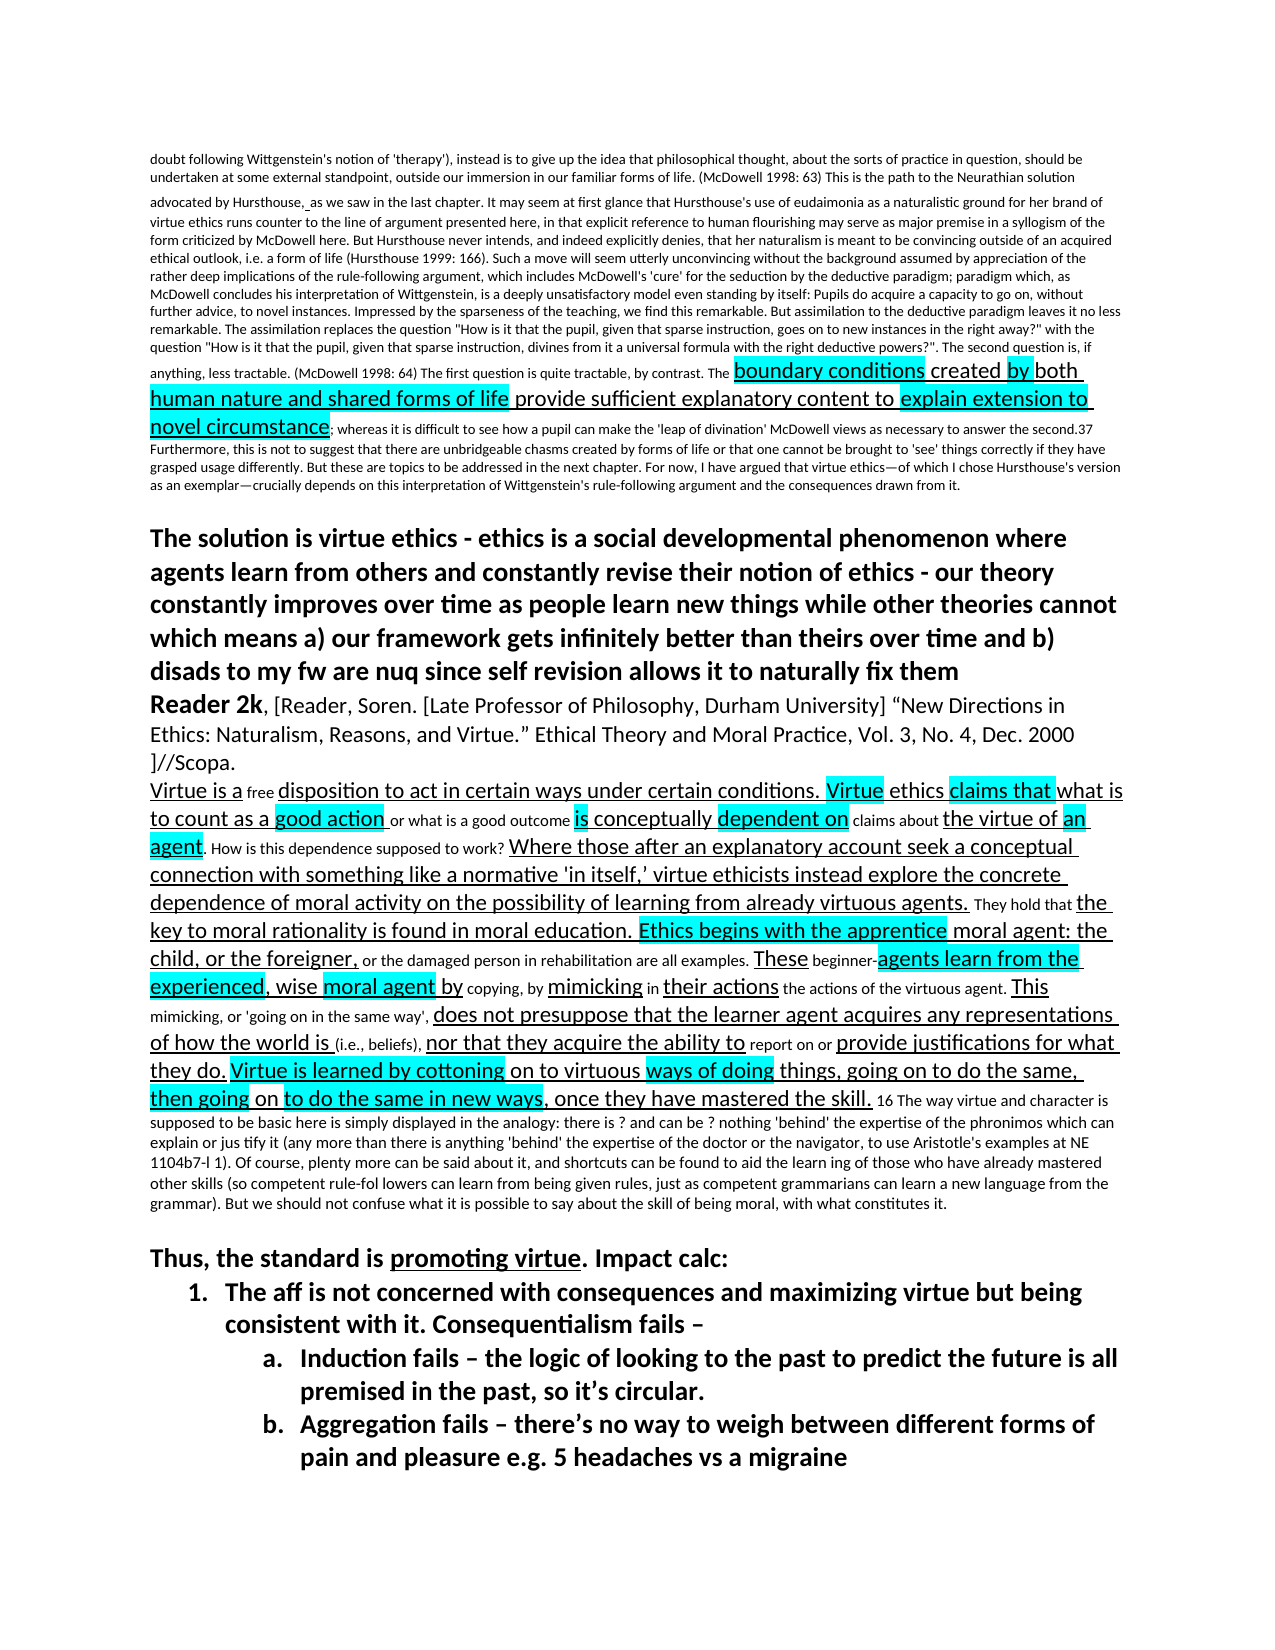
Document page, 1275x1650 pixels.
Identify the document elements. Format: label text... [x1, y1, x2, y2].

list Aggregation fails – there’s no way to weigh between different forms of pain and pleasure e.g. 5 headaches vs a migraine [262, 1407, 1125, 1473]
list The aff is not concerned with consequences and maximizing virtue but being consistent with it. Consequentialism fails – [187, 1275, 1125, 1341]
text The solution is virtue ethics - ethics is a social developmental phenomenon where agents learn from others and constantly revise their notion of ethics - our theory constantly improves over time as people learn new things while other theories cannot which means a) our framework gets infinitely better than theirs over time and b) disads to my fw are nuq since self revision allows it to naturally fix them [150, 522, 1125, 687]
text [150, 150, 1125, 494]
list Induction fails – the logic of looking to the past to predict the future is all premised in the past, so it’s circular. [262, 1341, 1125, 1407]
text Reader 2k, [Reader, Soren. [Late Professor of Philosophy, Durham University] “New Directions in Ethics: Naturalism, Reasons, and Virtue.” Ethical Theory and Moral Practice, Vol. 3, No. 4, Dec. 2000 ]//Scopa. [150, 687, 1125, 776]
text Virtue is a free disposition to act in certain ways under certain conditions. Virtue ethics claims that what is to count as a good action or what is a good outcome is conceptually dependent on claims about the virtue of an agent. How is this dependence supposed to work? Where those after an explanatory account seek a conceptual connection with something like a normative 'in itself,’ virtue ethicists instead explore the concrete dependence of moral activity on the possibility of learning from already virtuous agents. They hold that the key to moral rationality is found in moral education. Ethics begins with the apprentice moral agent: the child, or the foreigner, or the damaged person in rehabilitation are all examples. These beginner-agents learn from the experienced, wise moral agent by copying, by mimicking in their actions the actions of the virtuous agent. This mimicking, or 'going on in the same way', does not presuppose that the learner agent acquires any representations of how the world is (i.e., beliefs), nor that they acquire the ability to report on or provide justifications for what they do. Virtue is learned by cottoning on to virtuous ways of doing things, going on to do the same, then going on to do the same in new ways, once they have mastered the skill. 16 The way virtue and character is supposed to be basic here is simply displayed in the analogy: there is ? and can be ? nothing 'behind' the expertise of the phronimos which can explain or jus tify it (any more than there is anything 'behind' the expertise of the doctor or the navigator, to use Aristotle's examples at NE 1104b7-l 1). Of course, plenty more can be said about it, and shortcuts can be found to aid the learn ing of those who have already mastered other skills (so competent rule-fol lowers can learn from being given rules, just as competent grammarians can learn a new language from the grammar). But we should not confuse what it is possible to say about the skill of being moral, with what constitutes it. [150, 776, 1125, 1214]
text Thus, the standard is promoting virtue. Impact calc: [150, 1242, 1125, 1275]
